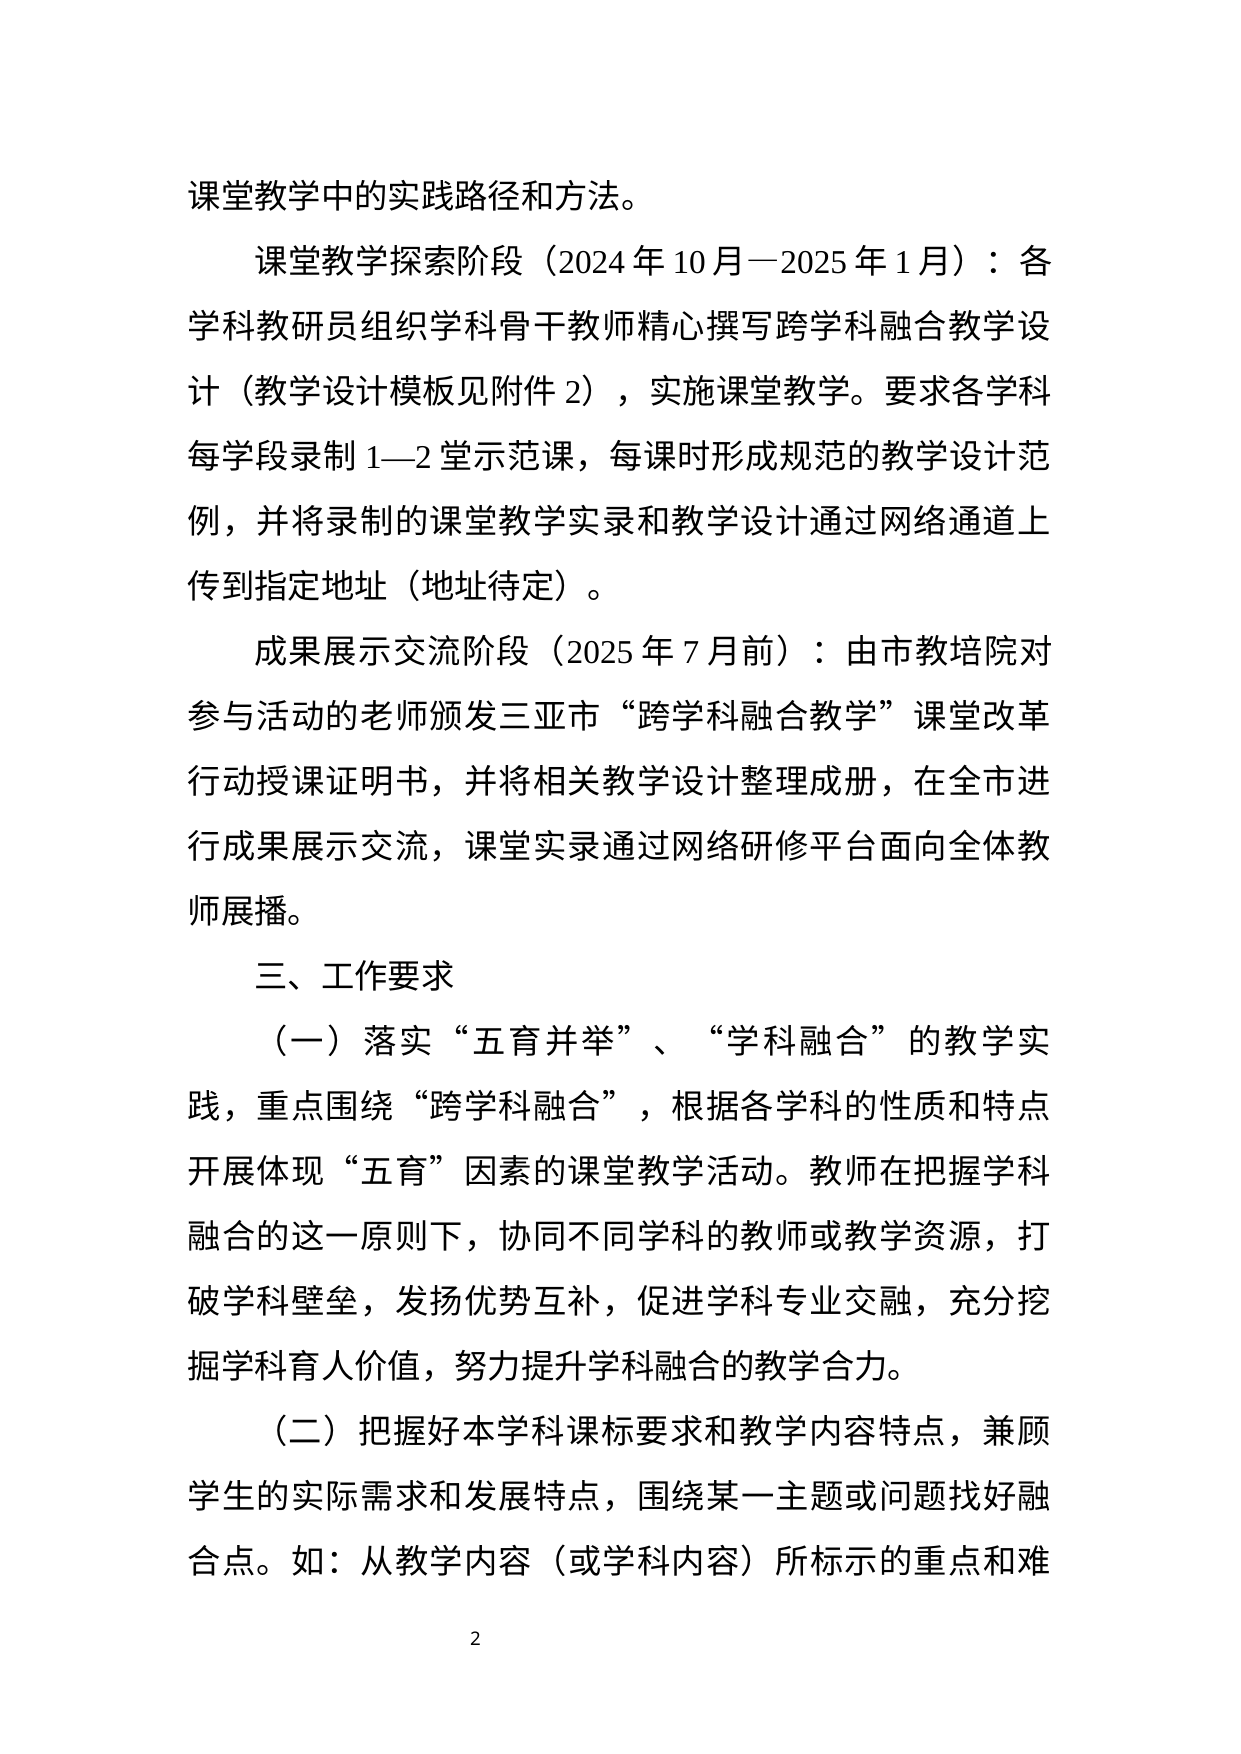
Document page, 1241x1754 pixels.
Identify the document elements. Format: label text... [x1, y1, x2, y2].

text （一）落实“五育并举”、“学科融合”的教学实践，重点围绕“跨学科融合”，根据各学科的性质和特点开展体现“五育”因素的课堂教学活动。教师在把握学科融合的这一原则下，协同不同学科的教师或教学资源，打破学科壁垒，发扬优势互补，促进学科专业交融，充分挖掘学科育人价值，努力提升学科融合的教学合力。 [187, 1007, 1053, 1397]
text 三、工作要求 [187, 942, 1053, 1007]
text 成果展示交流阶段（2025年7月前）：由市教培院对参与活动的老师颁发三亚市“跨学科融合教学”课堂改革行动授课证明书，并将相关教学设计整理成册，在全市进行成果展示交流，课堂实录通过网络研修平台面向全体教师展播。 [187, 617, 1053, 942]
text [187, 162, 1053, 227]
text 课堂教学探索阶段（2024年10月—2025年1月）：各学科教研员组织学科骨干教师精心撰写跨学科融合教学设计（教学设计模板见附件2），实施课堂教学。要求各学科每学段录制1—2堂示范课，每课时形成规范的教学设计范例，并将录制的课堂教学实录和教学设计通过网络通道上传到指定地址（地址待定）。 [187, 227, 1053, 617]
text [187, 1397, 1053, 1592]
